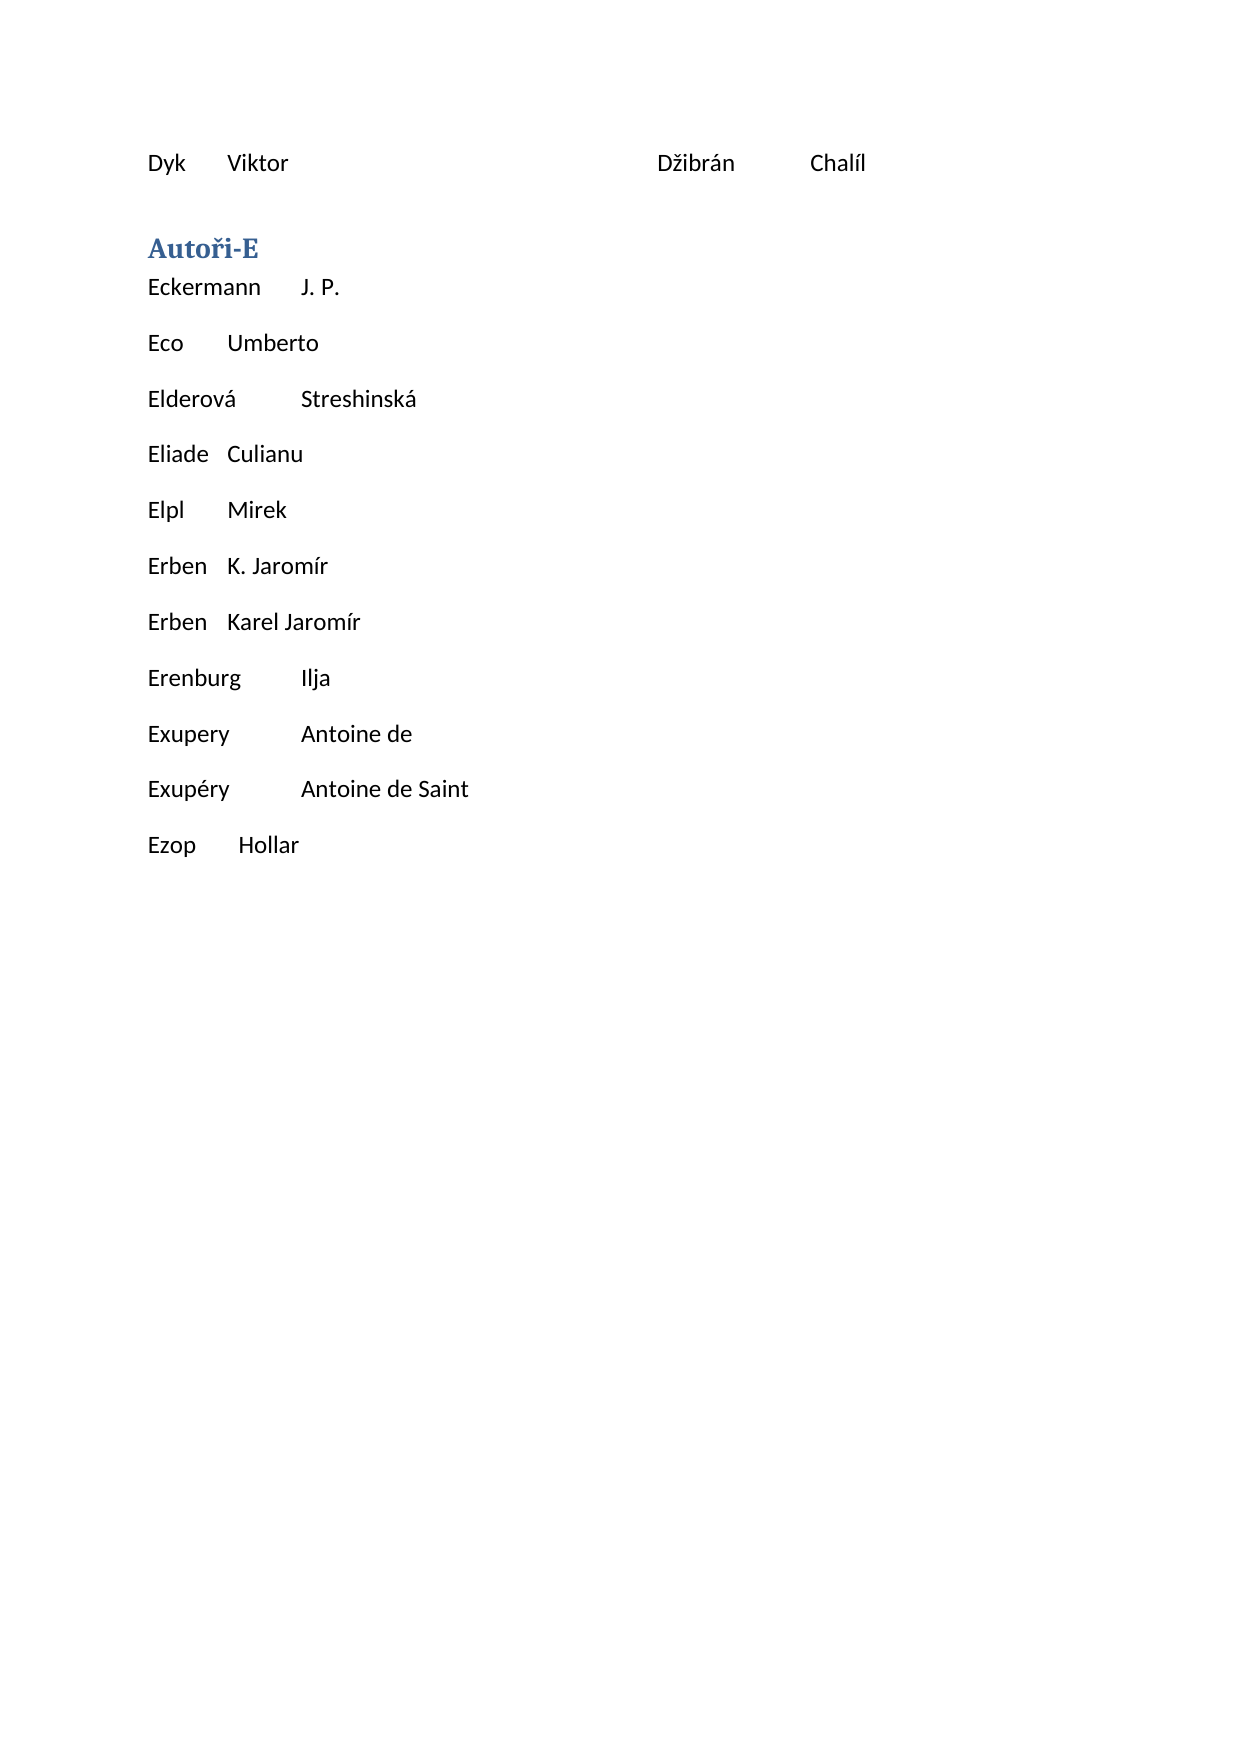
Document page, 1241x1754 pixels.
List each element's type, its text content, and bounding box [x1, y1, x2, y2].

text Elderová Streshinská [148, 383, 1093, 413]
text Exupéry Antoine de Saint [148, 774, 1093, 804]
text Erben Karel Jaromír [148, 606, 1093, 637]
text Ezop Hollar [148, 829, 1093, 860]
subtitle Autoři-E [148, 233, 1093, 266]
text Eliade Culianu [148, 439, 1093, 469]
text Elpl Mirek [148, 494, 1093, 525]
text Eckermann J. P. [148, 271, 1093, 302]
text Eco Umberto [148, 327, 1093, 357]
text Džibrán Chalíl [657, 148, 1093, 178]
text Erenburg Ilja [148, 662, 1093, 692]
text Dyk Viktor [148, 148, 583, 178]
text Erben K. Jaromír [148, 550, 1093, 581]
text Exupery Antoine de [148, 718, 1093, 748]
